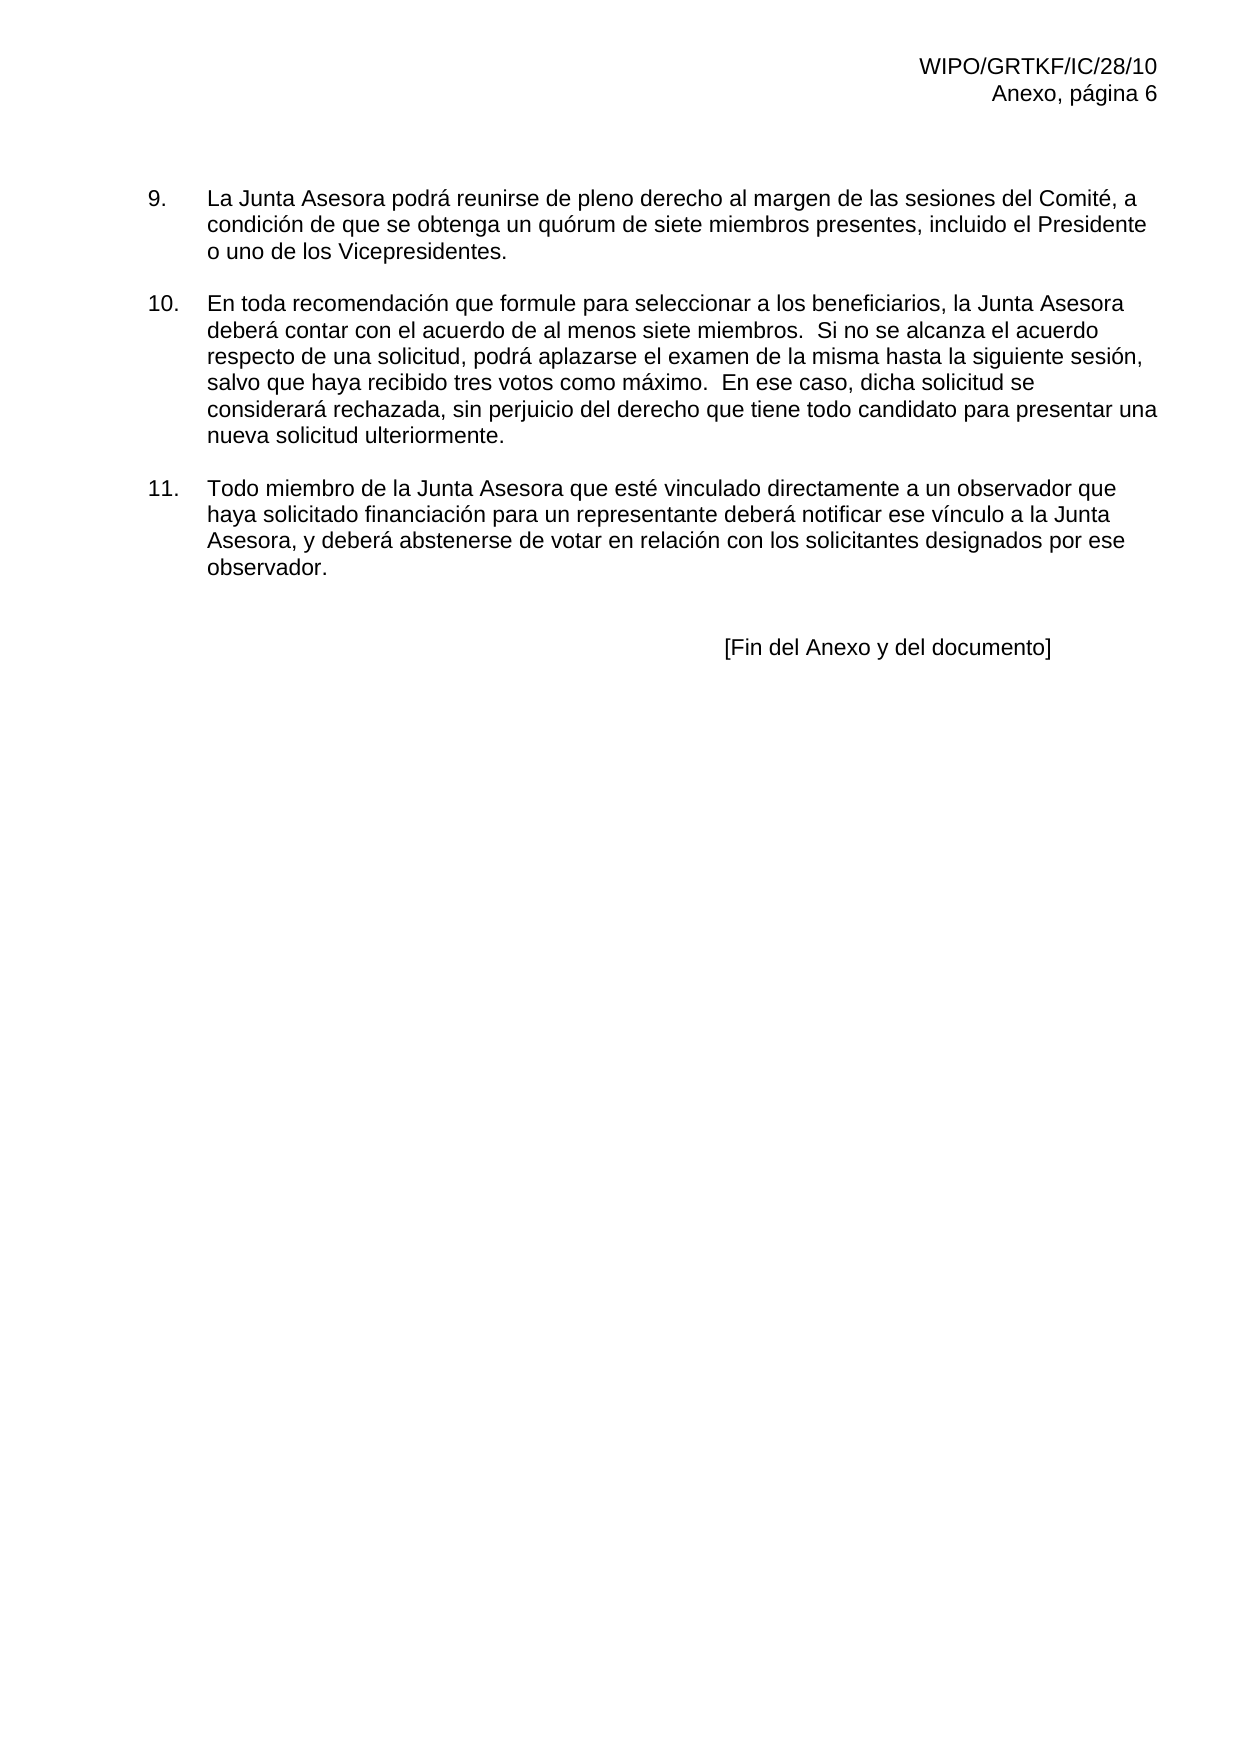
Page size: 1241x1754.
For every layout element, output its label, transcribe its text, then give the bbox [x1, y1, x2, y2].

text [Fin del Anexo y del documento] [724, 633, 1157, 660]
list En toda recomendación que formule para seleccionar a los beneficiarios, la Junta Asesora deberá contar con el acuerdo de al menos siete miembros. Si no se alcanza el acuerdo respecto de una solicitud, podrá aplazarse el examen de la misma hasta la siguiente sesión, salvo que haya recibido tres votos como máximo. En ese caso, dicha solicitud se considerará rechazada, sin perjuicio del derecho que tiene todo candidato para presentar una nueva solicitud ulteriormente. [148, 290, 1157, 448]
list La Junta Asesora podrá reunirse de pleno derecho al margen de las sesiones del Comité, a condición de que se obtenga un quórum de siete miembros presentes, incluido el Presidente o uno de los Vicepresidentes. [148, 185, 1157, 264]
list Todo miembro de la Junta Asesora que esté vinculado directamente a un observador que haya solicitado financiación para un representante deberá notificar ese vínculo a la Junta Asesora, y deberá abstenerse de votar en relación con los solicitantes designados por ese observador. [148, 475, 1157, 580]
